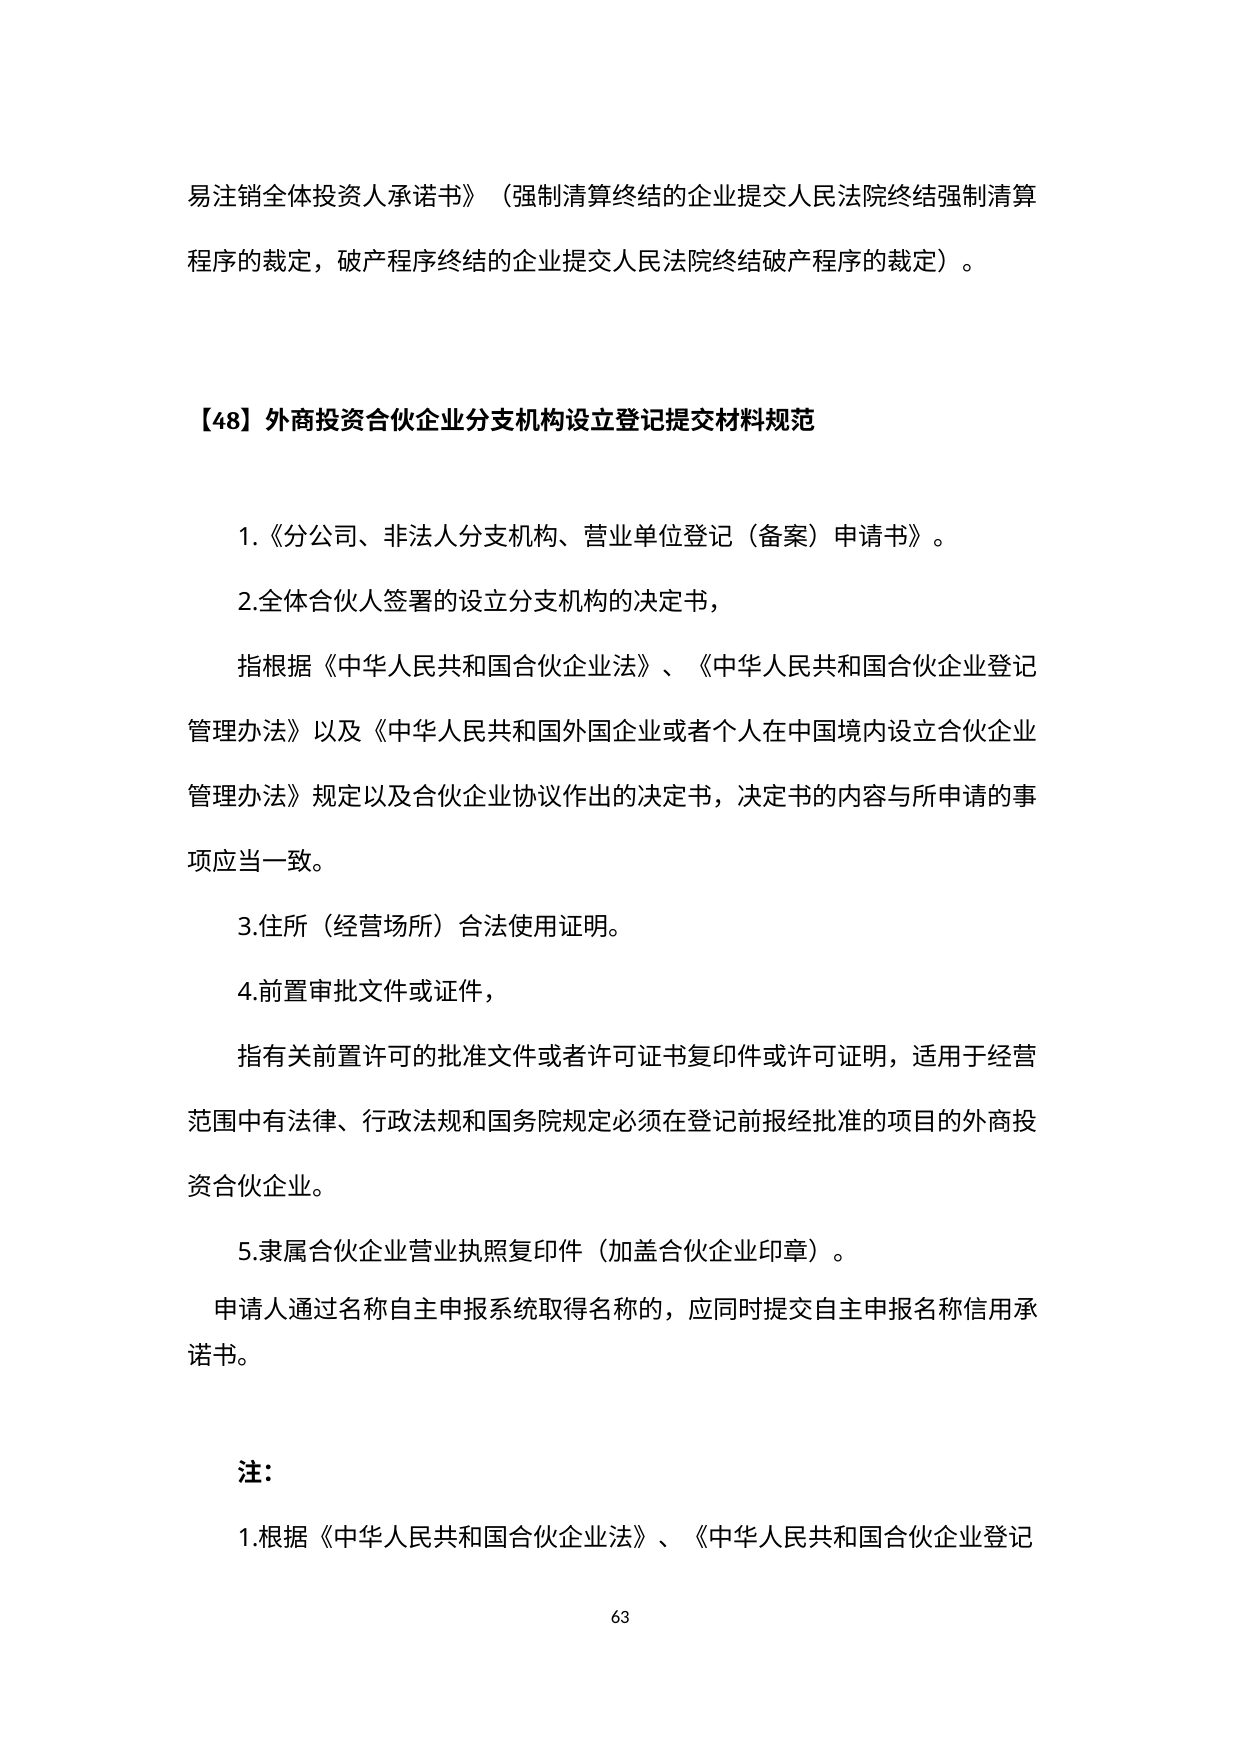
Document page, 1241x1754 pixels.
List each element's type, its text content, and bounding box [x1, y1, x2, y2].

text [187, 162, 1053, 292]
text 5.隶属合伙企业营业执照复印件（加盖合伙企业印章）。 [187, 1217, 1053, 1282]
subtitle 【48】外商投资合伙企业分支机构设立登记提交材料规范 [187, 386, 1053, 451]
text 注： [187, 1438, 1053, 1503]
text 申请人通过名称自主申报系统取得名称的，应同时提交自主申报名称信用承诺书。 [187, 1282, 1053, 1373]
text 3.住所（经营场所）合法使用证明。 [187, 892, 1053, 957]
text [187, 1503, 1053, 1568]
text 指有关前置许可的批准文件或者许可证书复印件或许可证明，适用于经营范围中有法律、行政法规和国务院规定必须在登记前报经批准的项目的外商投资合伙企业。 [187, 1022, 1053, 1217]
text 4.前置审批文件或证件， [187, 957, 1053, 1022]
text 指根据《中华人民共和国合伙企业法》、《中华人民共和国合伙企业登记管理办法》以及《中华人民共和国外国企业或者个人在中国境内设立合伙企业管理办法》规定以及合伙企业协议作出的决定书，决定书的内容与所申请的事项应当一致。 [187, 632, 1053, 892]
text 1.《分公司、非法人分支机构、营业单位登记（备案）申请书》。 [187, 502, 1053, 567]
text 2.全体合伙人签署的设立分支机构的决定书， [187, 567, 1053, 632]
